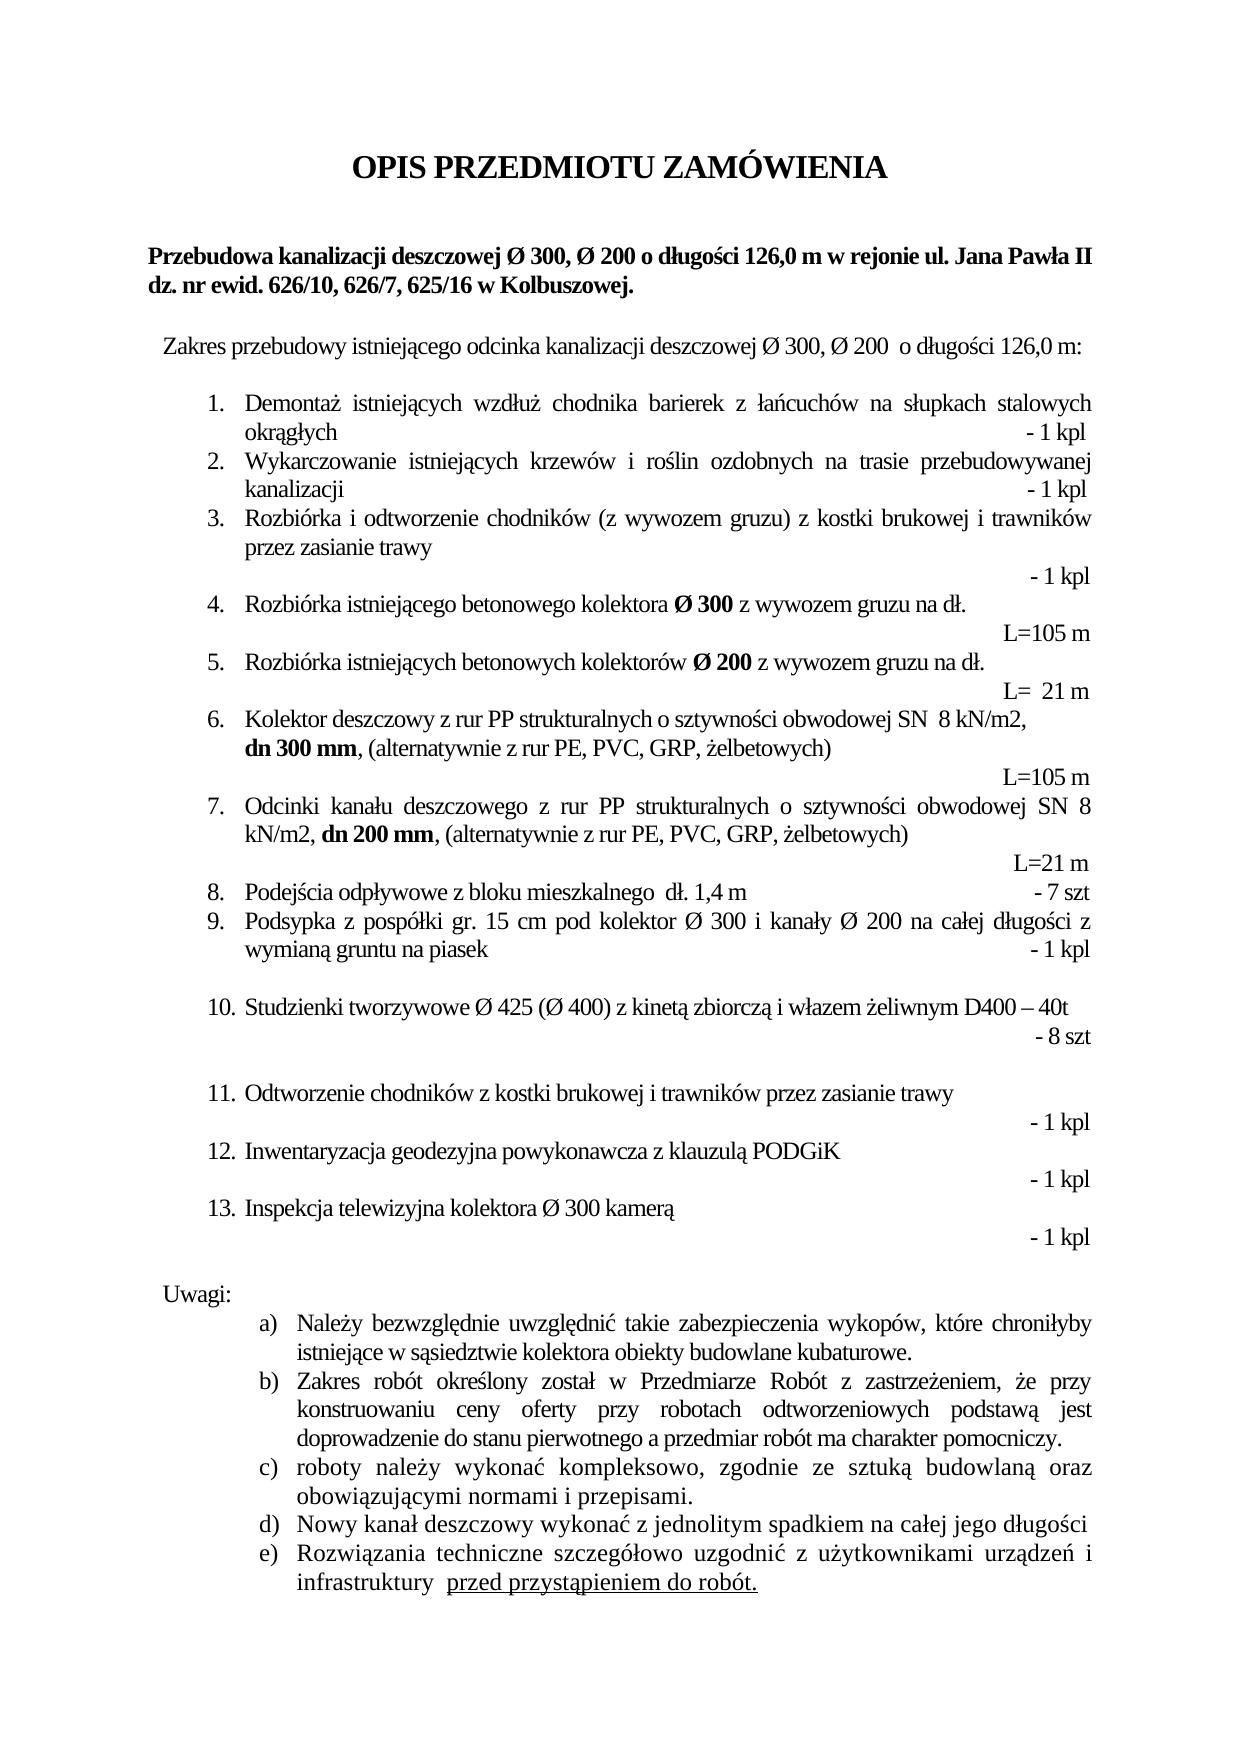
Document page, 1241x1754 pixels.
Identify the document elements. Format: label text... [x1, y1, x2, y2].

list Podejścia odpływowe z bloku mieszkalnego dł. 1,4 m - 7 szt [207, 877, 1093, 906]
text dn 300 mm, (alternatywnie z rur PE, PVC, GRP, żelbetowych) [244, 733, 1093, 762]
text Uwagi: [162, 1279, 1093, 1308]
text - 8 szt [200, 1021, 1093, 1049]
list Studzienki tworzywowe Ø 425 (Ø 400) z kinetą zbiorczą i włazem żeliwnym D400 – 40t [207, 992, 1093, 1021]
list Demontaż istniejących wzdłuż chodnika barierek z łańcuchów na słupkach stalowych okrągłych - 1 kpl [207, 388, 1093, 446]
text L= 21 m [200, 676, 1093, 704]
list Odcinki kanału deszczowego z rur PP strukturalnych o sztywności obwodowej SN 8 kN/m2, dn 200 mm, (alternatywnie z rur PE, PVC, GRP, żelbetowych) [207, 791, 1093, 848]
list Podsypka z pospółki gr. pod kolektor Ø 300 i kanały Ø 200 na całej długości z wymianą gruntu na piasek - 1 kpl [207, 906, 1093, 963]
list Rozbiórka i odtworzenie chodników (z wywozem gruzu) z kostki brukowej i trawników przez zasianie trawy [207, 503, 1093, 561]
list Inwentaryzacja geodezyjna powykonawcza z klauzulą PODGiK [207, 1136, 1093, 1164]
text - 1 kpl [200, 1222, 1093, 1251]
list Należy bezwzględnie uwzględnić takie zabezpieczenia wykopów, które chroniłyby istniejące w sąsiedztwie kolektora obiekty budowlane kubaturowe. [259, 1308, 1093, 1366]
list Inspekcja telewizyjna kolektora Ø 300 kamerą [207, 1193, 1093, 1222]
text - 1 kpl [200, 1164, 1093, 1193]
text OPIS PRZEDMIOTU ZAMÓWIENIA [148, 148, 1093, 186]
text L=105 m [200, 618, 1093, 647]
list Rozwiązania techniczne szczegółowo uzgodnić z użytkownikami urządzeń i infrastruktury przed przystąpieniem do robót. [259, 1538, 1093, 1596]
text L=21 m [237, 848, 1093, 877]
list Odtworzenie chodników z kostki brukowej i trawników przez zasianie trawy [207, 1078, 1093, 1107]
text Przebudowa kanalizacji deszczowej Ø 300, Ø 200 o długości 126,0 m w rejonie ul. Jana Pawła II dz. nr ewid. 626/10, 626/7, 625/16 w Kolbuszowej. [148, 241, 1093, 298]
list roboty należy wykonać kompleksowo, zgodnie ze sztuką budowlaną oraz obowiązującymi normami i przepisami. [259, 1452, 1093, 1509]
text L=105 m [237, 762, 1093, 791]
list Nowy kanał deszczowy wykonać z jednolitym spadkiem na całej jego długości [259, 1509, 1093, 1538]
text - 1 kpl [200, 561, 1093, 589]
list Kolektor deszczowy z rur PP strukturalnych o sztywności obwodowej SN 8 kN/m2, [207, 704, 1093, 733]
text - 1 kpl [200, 1107, 1093, 1136]
list Rozbiórka istniejącego betonowego kolektora Ø 300 z wywozem gruzu na dł. [207, 589, 1093, 618]
list Wykarczowanie istniejących krzewów i roślin ozdobnych na trasie przebudowywanej kanalizacji - 1 kpl [207, 446, 1093, 503]
text Zakres przebudowy istniejącego odcinka kanalizacji deszczowej Ø 300, Ø 200 o długości 126,0 m: [162, 331, 1093, 359]
list Rozbiórka istniejących betonowych kolektorów Ø 200 z wywozem gruzu na dł. [207, 647, 1093, 676]
list Zakres robót określony został w Przedmiarze Robót z zastrzeżeniem, że przy konstruowaniu ceny oferty przy robotach odtworzeniowych podstawą jest doprowadzenie do stanu pierwotnego a przedmiar robót ma charakter pomocniczy. [259, 1366, 1093, 1452]
